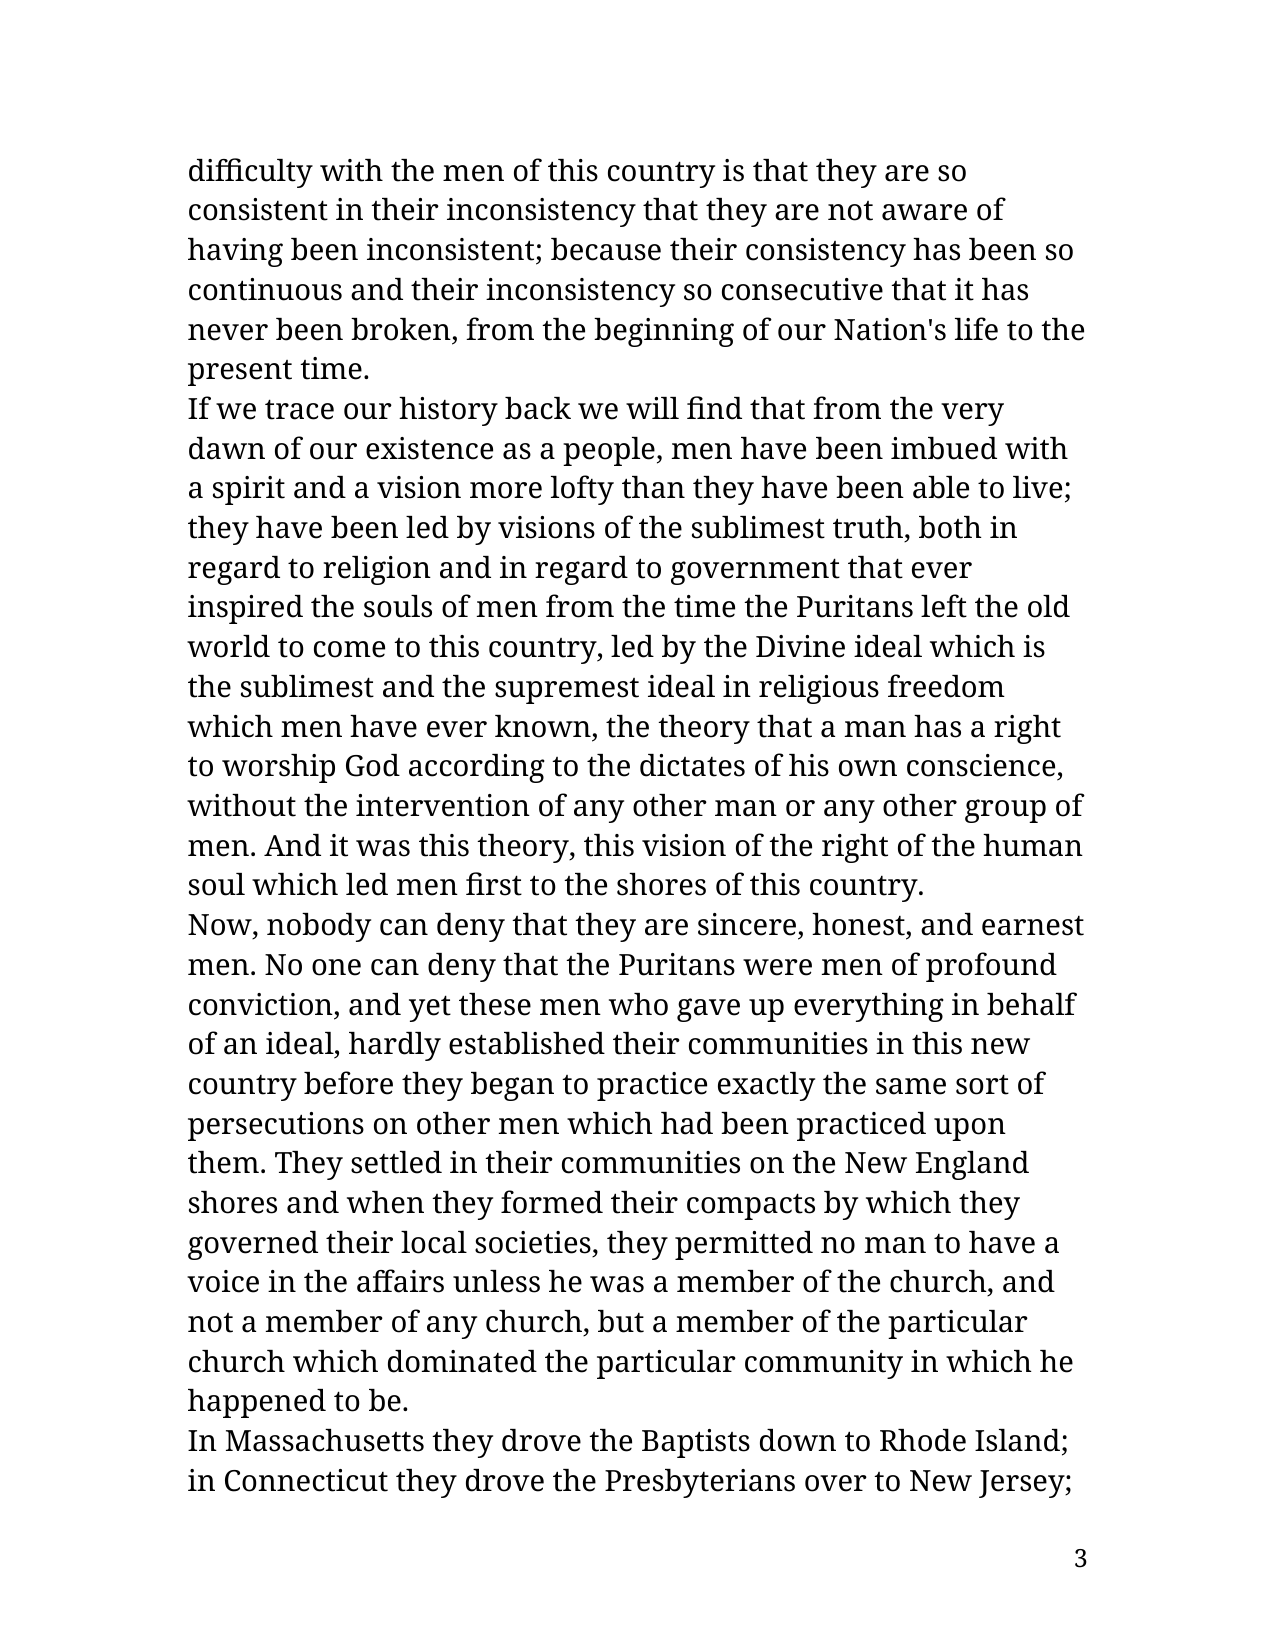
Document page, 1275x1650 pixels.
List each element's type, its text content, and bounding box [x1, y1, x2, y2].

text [187, 1421, 1087, 1500]
text If we trace our history back we will find that from the very dawn of our existence as a people, men have been imbued with a spirit and a vision more lofty than they have been able to live; they have been led by visions of the sublimest truth, both in regard to religion and in regard to government that ever inspired the souls of men from the time the Puritans left the old world to come to this country, led by the Divine ideal which is the sublimest and the supremest ideal in religious freedom which men have ever known, the theory that a man has a right to worship God according to the dictates of his own conscience, without the intervention of any other man or any other group of men. And it was this theory, this vision of the right of the human soul which led men first to the shores of this country. [187, 388, 1087, 904]
text Now, nobody can deny that they are sincere, honest, and earnest men. No one can deny that the Puritans were men of profound conviction, and yet these men who gave up everything in behalf of an ideal, hardly established their communities in this new country before they began to practice exactly the same sort of persecutions on other men which had been practiced upon them. They settled in their communities on the New England shores and when they formed their compacts by which they governed their local societies, they permitted no man to have a voice in the affairs unless he was a member of the church, and not a member of any church, but a member of the particular church which dominated the particular community in which he happened to be. [187, 904, 1087, 1420]
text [187, 150, 1087, 388]
